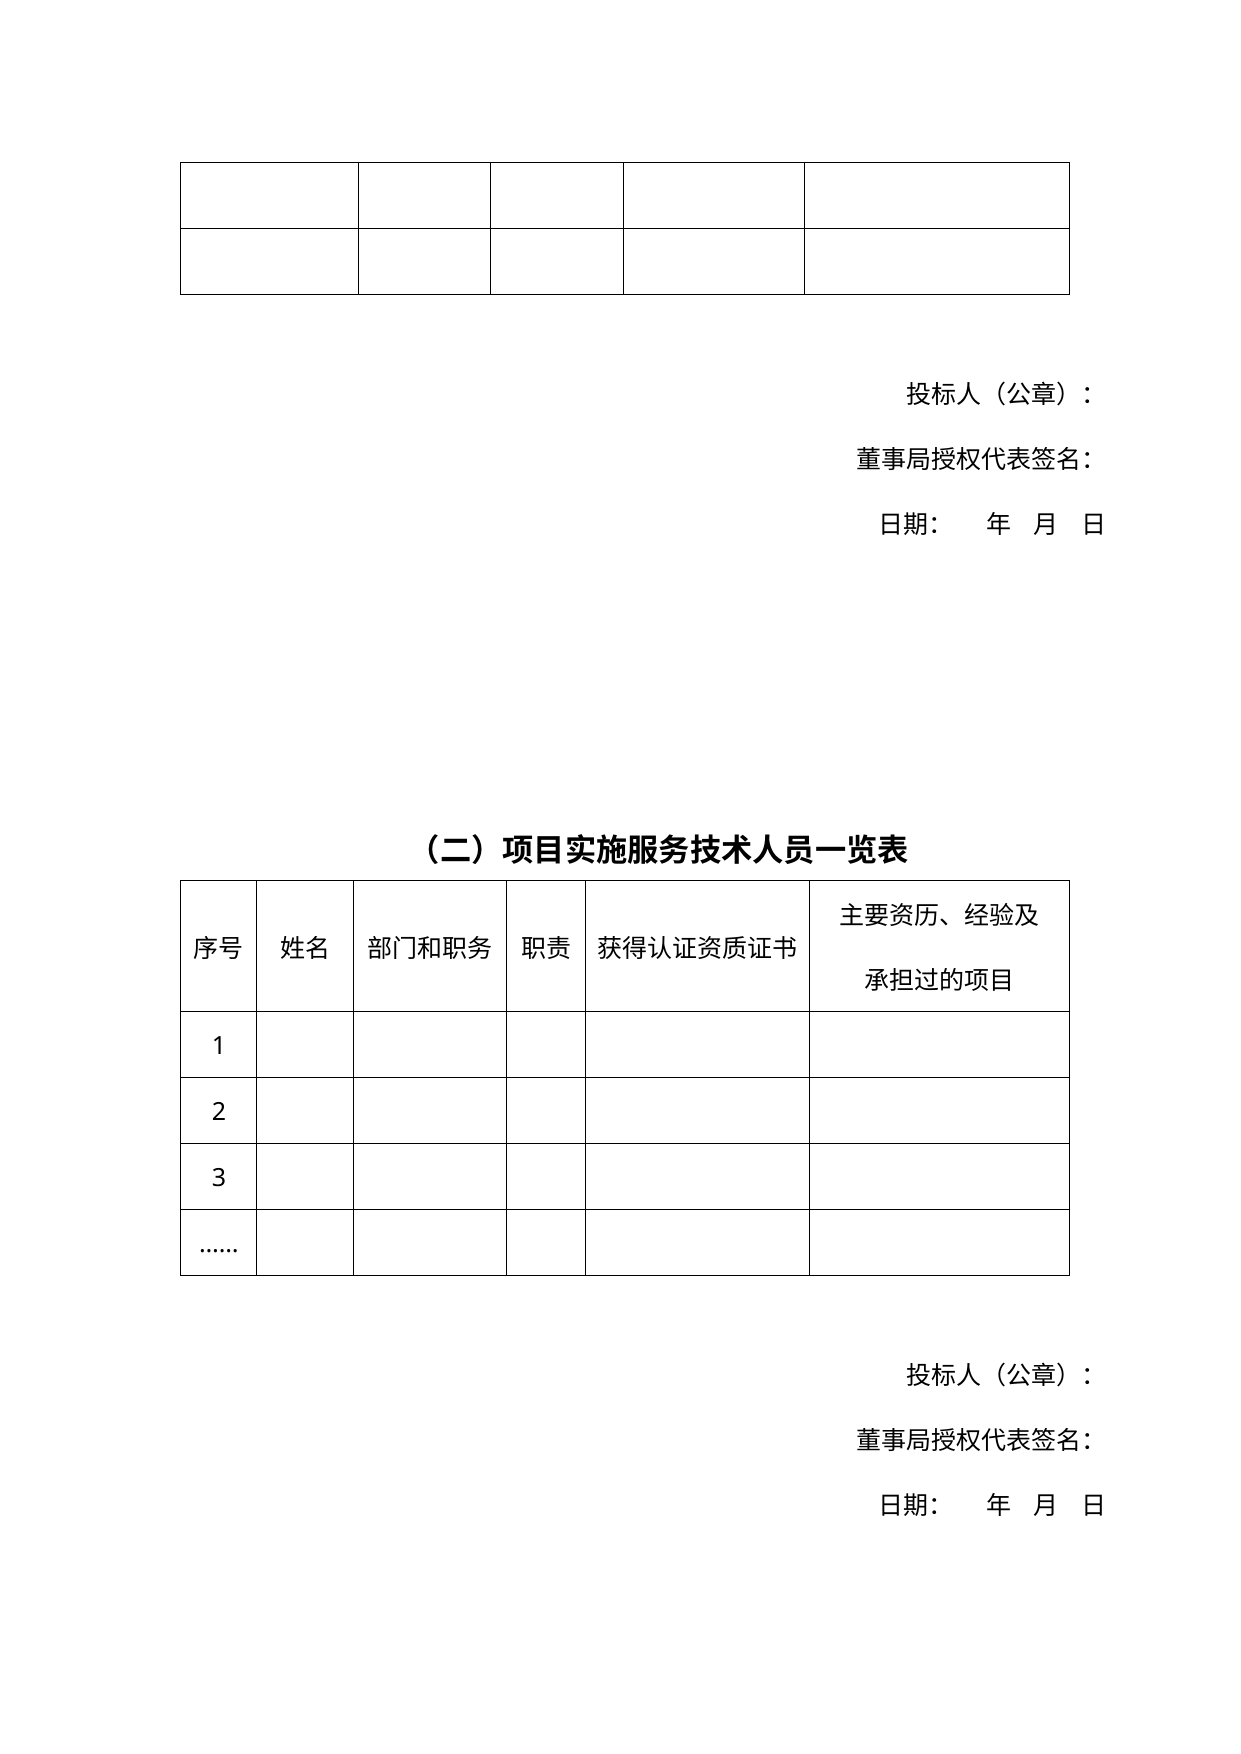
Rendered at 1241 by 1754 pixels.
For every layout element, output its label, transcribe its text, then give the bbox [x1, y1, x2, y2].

table_cell [257, 1078, 353, 1143]
table_cell [257, 1210, 353, 1275]
table_header 序号 [181, 881, 256, 1011]
table_cell [507, 1144, 585, 1209]
table_cell [491, 163, 623, 228]
table_cell [359, 163, 490, 228]
table_cell [257, 1012, 353, 1077]
text （二）项目实施服务技术人员一览表 [144, 815, 1106, 880]
table_cell [810, 1012, 1069, 1077]
table_cell [810, 1078, 1069, 1143]
table_cell [354, 1210, 506, 1275]
table_cell [181, 229, 358, 294]
table_cell [586, 1210, 809, 1275]
table_cell 2 [181, 1078, 256, 1143]
table_cell [810, 1210, 1069, 1275]
table_cell [491, 229, 623, 294]
table_cell [805, 163, 1069, 228]
table_cell [624, 163, 804, 228]
table_cell [586, 1078, 809, 1143]
table_cell [507, 1012, 585, 1077]
table_cell [805, 229, 1069, 294]
table_cell 3 [181, 1144, 256, 1209]
table_cell [586, 1012, 809, 1077]
table_cell 1 [181, 1012, 256, 1077]
table_cell [507, 1210, 585, 1275]
text 投标人（公章）： [144, 360, 1106, 425]
table_cell [354, 1144, 506, 1209]
table_cell [507, 1078, 585, 1143]
table_cell [624, 229, 804, 294]
table_cell [354, 1012, 506, 1077]
text 董事局授权代表签名： [144, 425, 1106, 490]
table_header 部门和职务 [354, 881, 506, 1011]
table_header 主要资历、经验及 承担过的项目 [810, 881, 1069, 1011]
table_header 职责 [507, 881, 585, 1011]
table_cell [359, 229, 490, 294]
table_cell [257, 1144, 353, 1209]
text 投标人（公章）： [144, 1341, 1106, 1406]
text 日期： 年 月 日 [144, 1471, 1106, 1536]
text 董事局授权代表签名： [144, 1406, 1106, 1471]
table_cell [810, 1144, 1069, 1209]
text 日期： 年 月 日 [144, 490, 1106, 555]
table_cell …… [181, 1210, 256, 1275]
table_header 获得认证资质证书 [586, 881, 809, 1011]
table_cell [181, 163, 358, 228]
table_cell [586, 1144, 809, 1209]
table_header 姓名 [257, 881, 353, 1011]
table_cell [354, 1078, 506, 1143]
